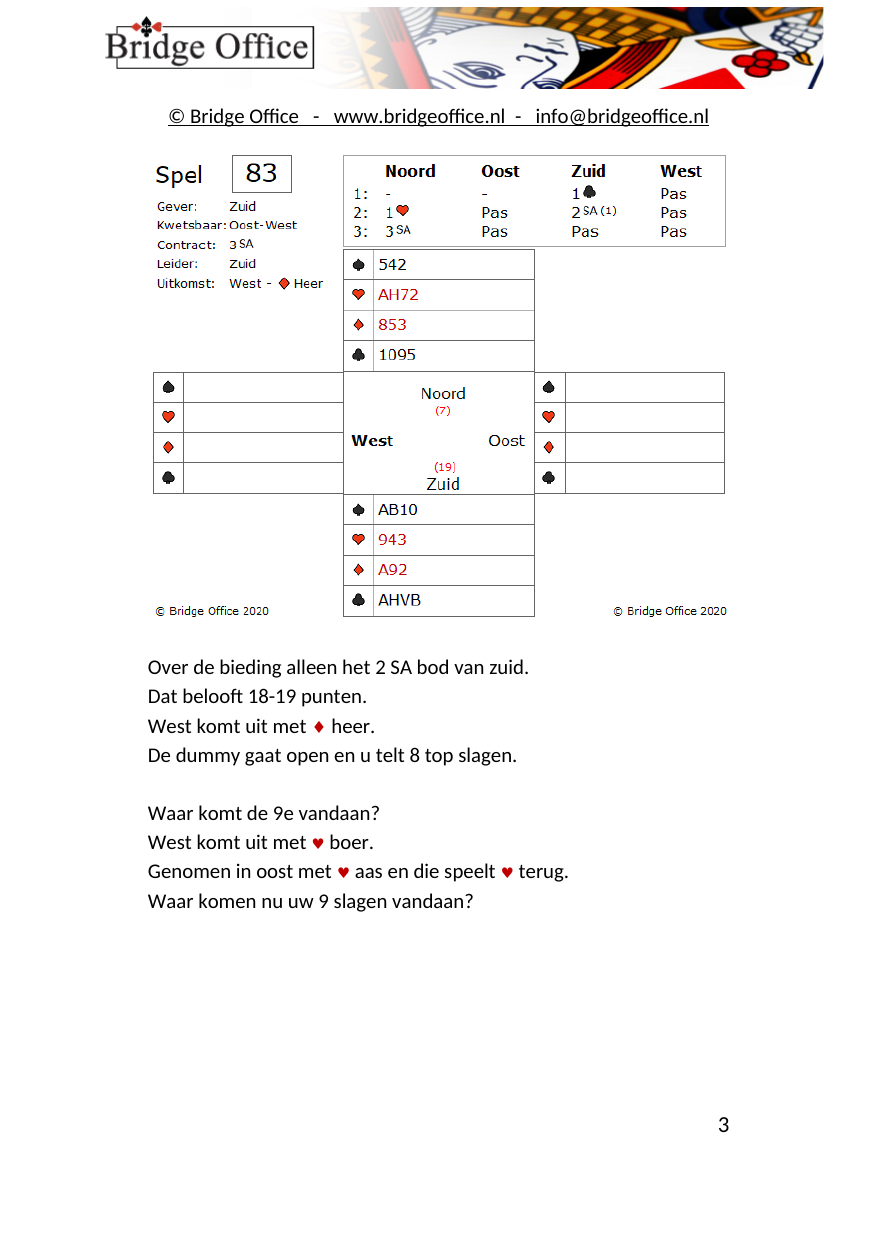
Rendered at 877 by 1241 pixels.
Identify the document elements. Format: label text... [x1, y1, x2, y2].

text Over de bieding alleen het 2 SA bod van zuid. [148, 625, 729, 680]
text Genomen in oost met ♥ aas en die speelt ♥ terug. [148, 859, 729, 884]
text West komt uit met ♦ heer. [148, 713, 729, 738]
text Dat belooft 18-19 punten. [148, 684, 729, 709]
text Waar komen nu uw 9 slagen vandaan? [148, 888, 729, 913]
picture [147, 147, 730, 622]
text De dummy gaat open en u telt 8 top slagen. [148, 742, 729, 767]
picture [78, 7, 824, 89]
text Waar komt de 9e vandaan? [148, 800, 729, 826]
text West komt uit met ♥ boer. [148, 829, 729, 855]
